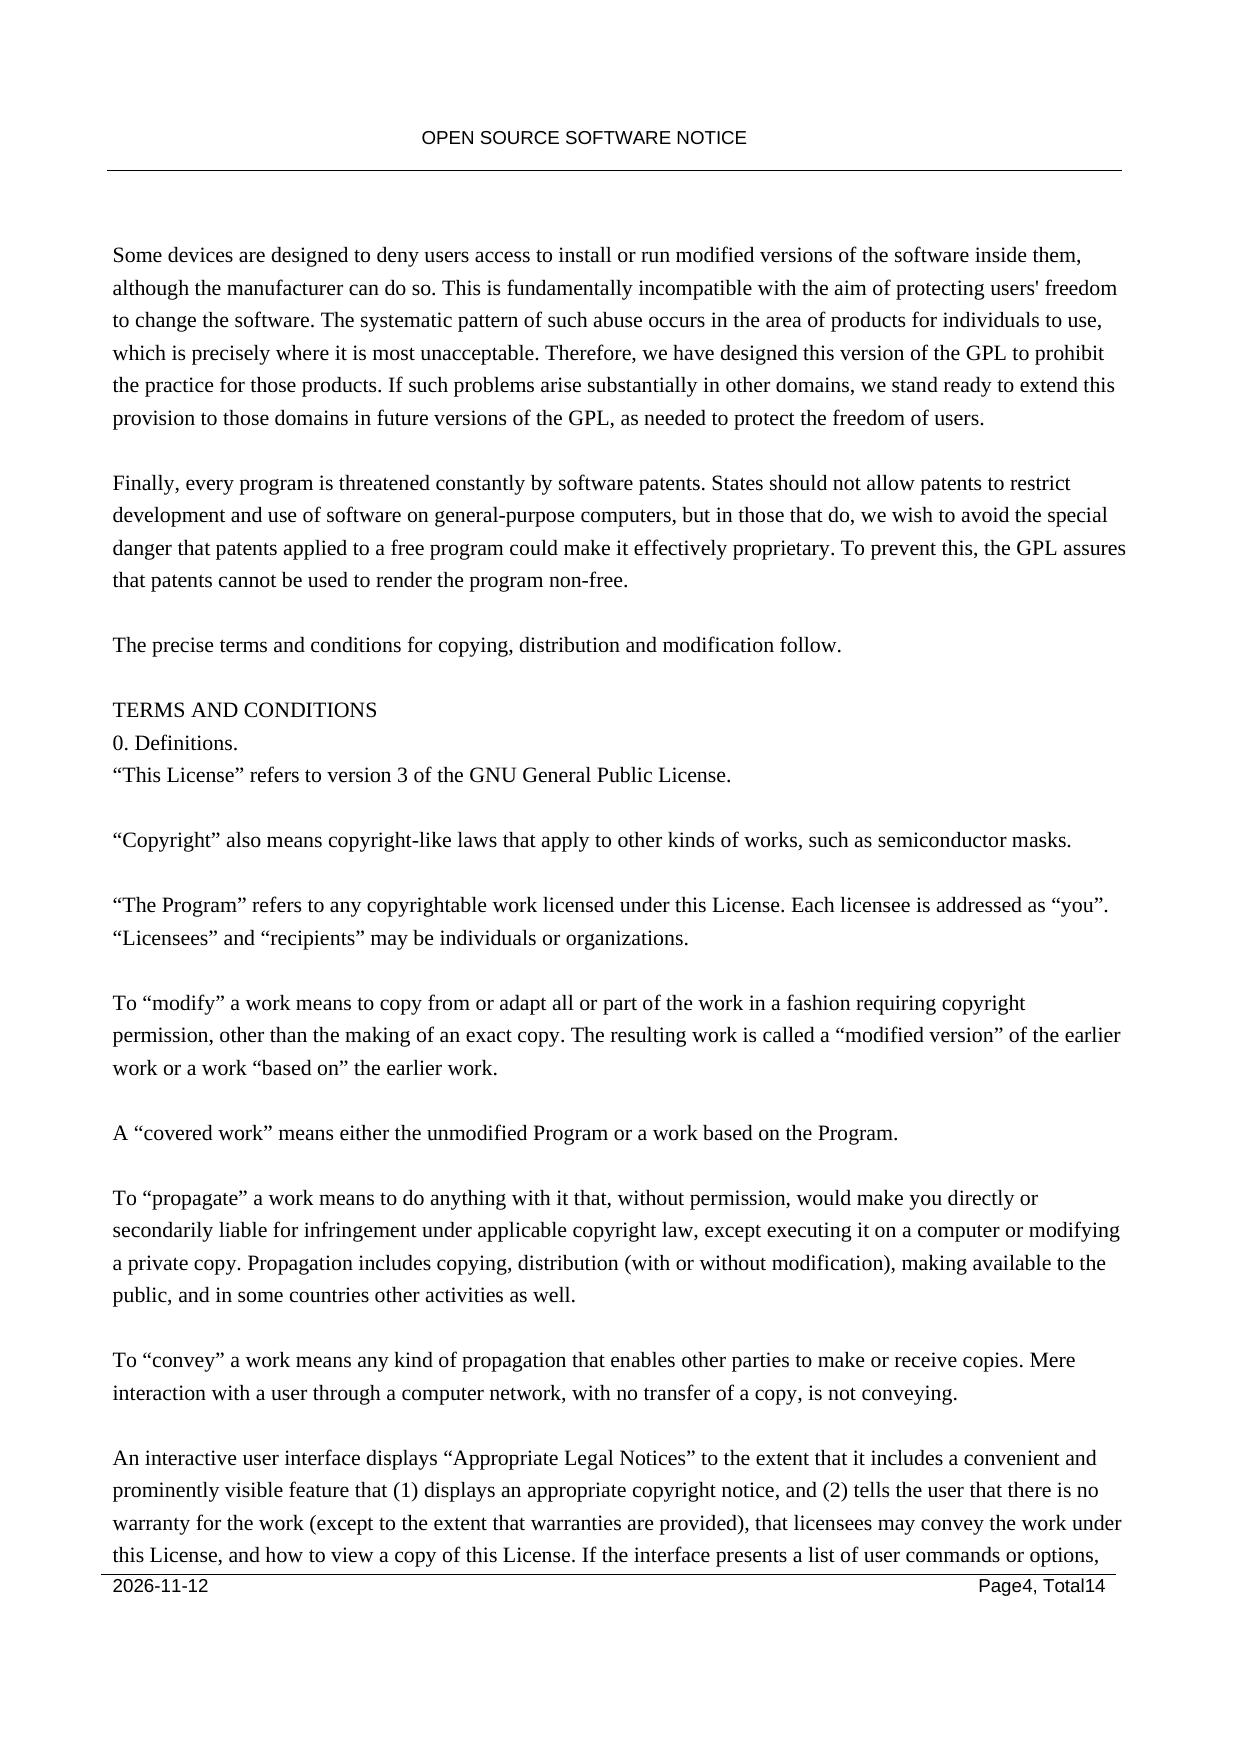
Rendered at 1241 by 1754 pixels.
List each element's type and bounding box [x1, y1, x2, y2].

text [112, 206, 1128, 1571]
